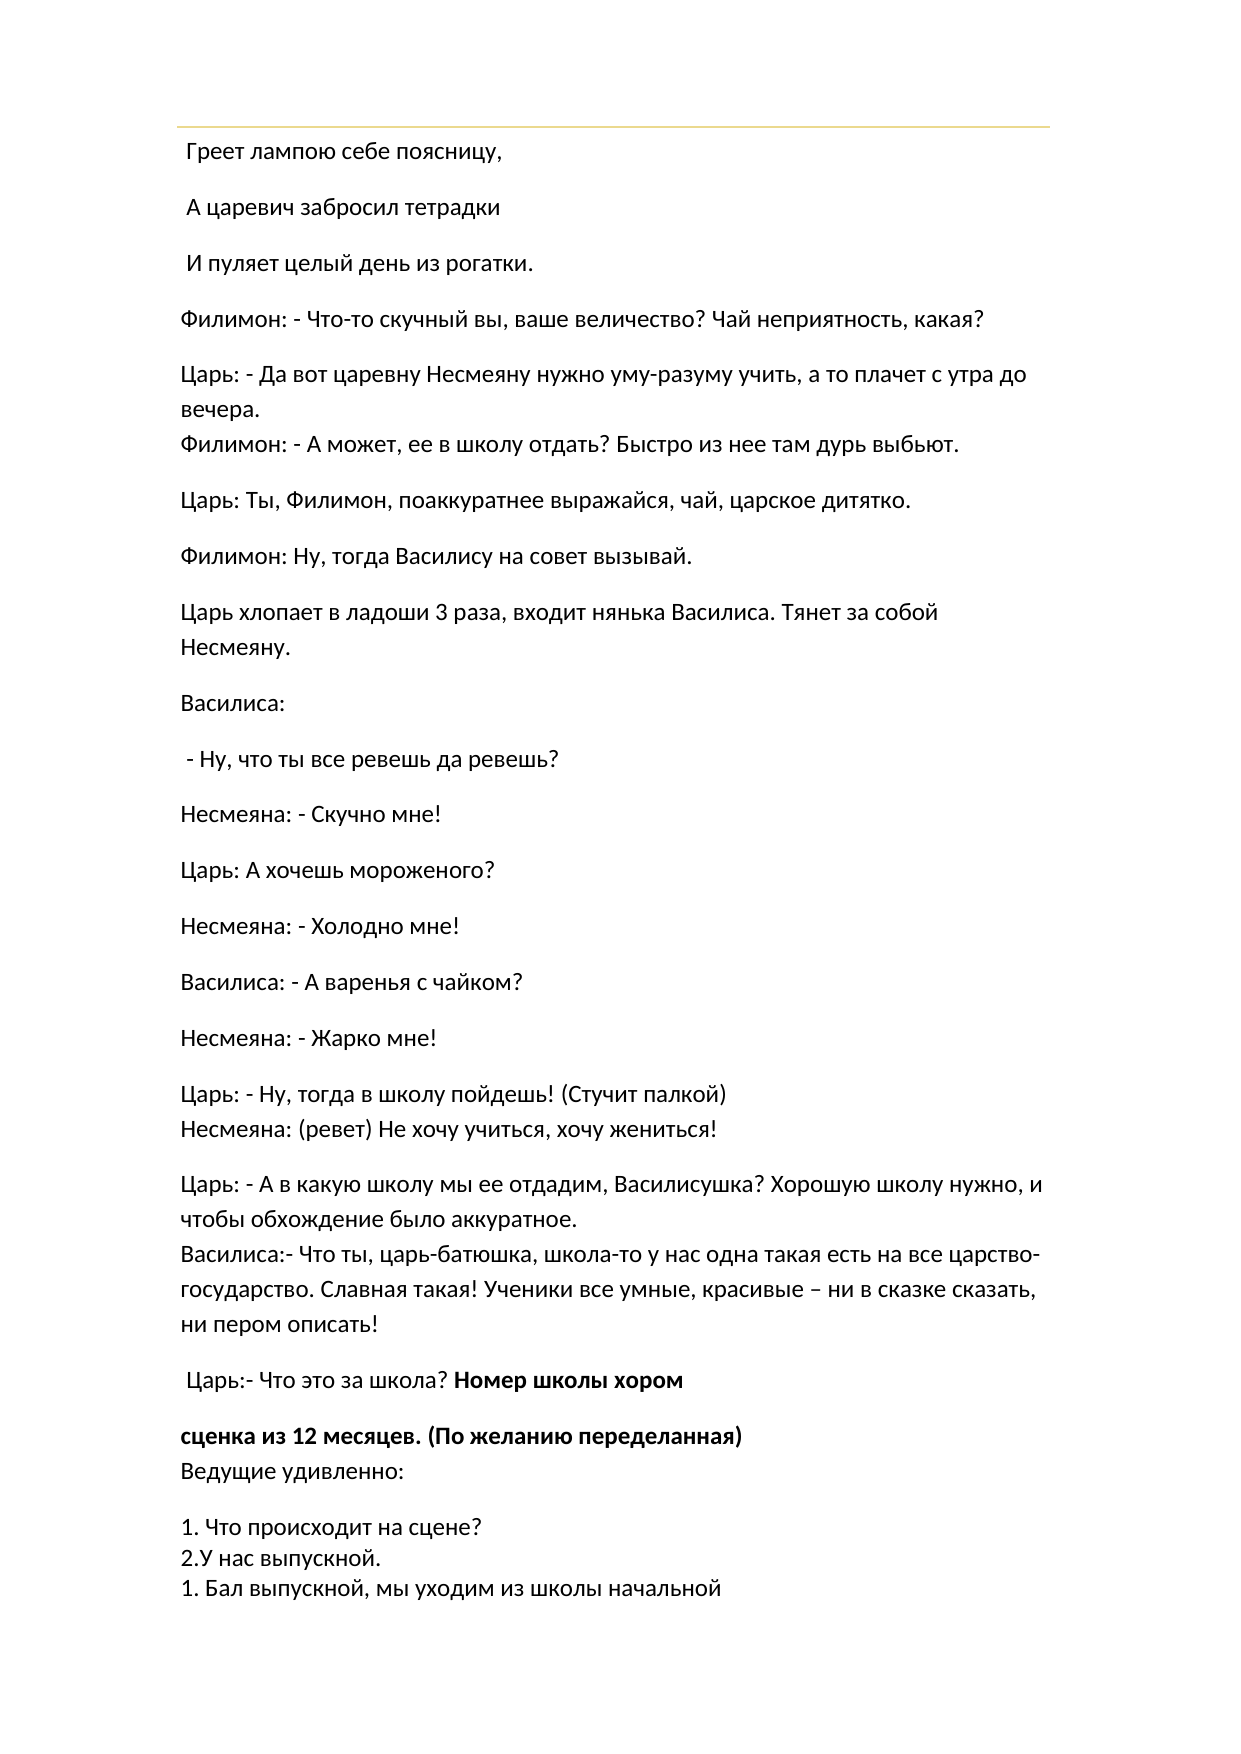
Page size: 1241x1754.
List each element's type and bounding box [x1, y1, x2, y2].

table_header [169, 118, 1051, 1618]
